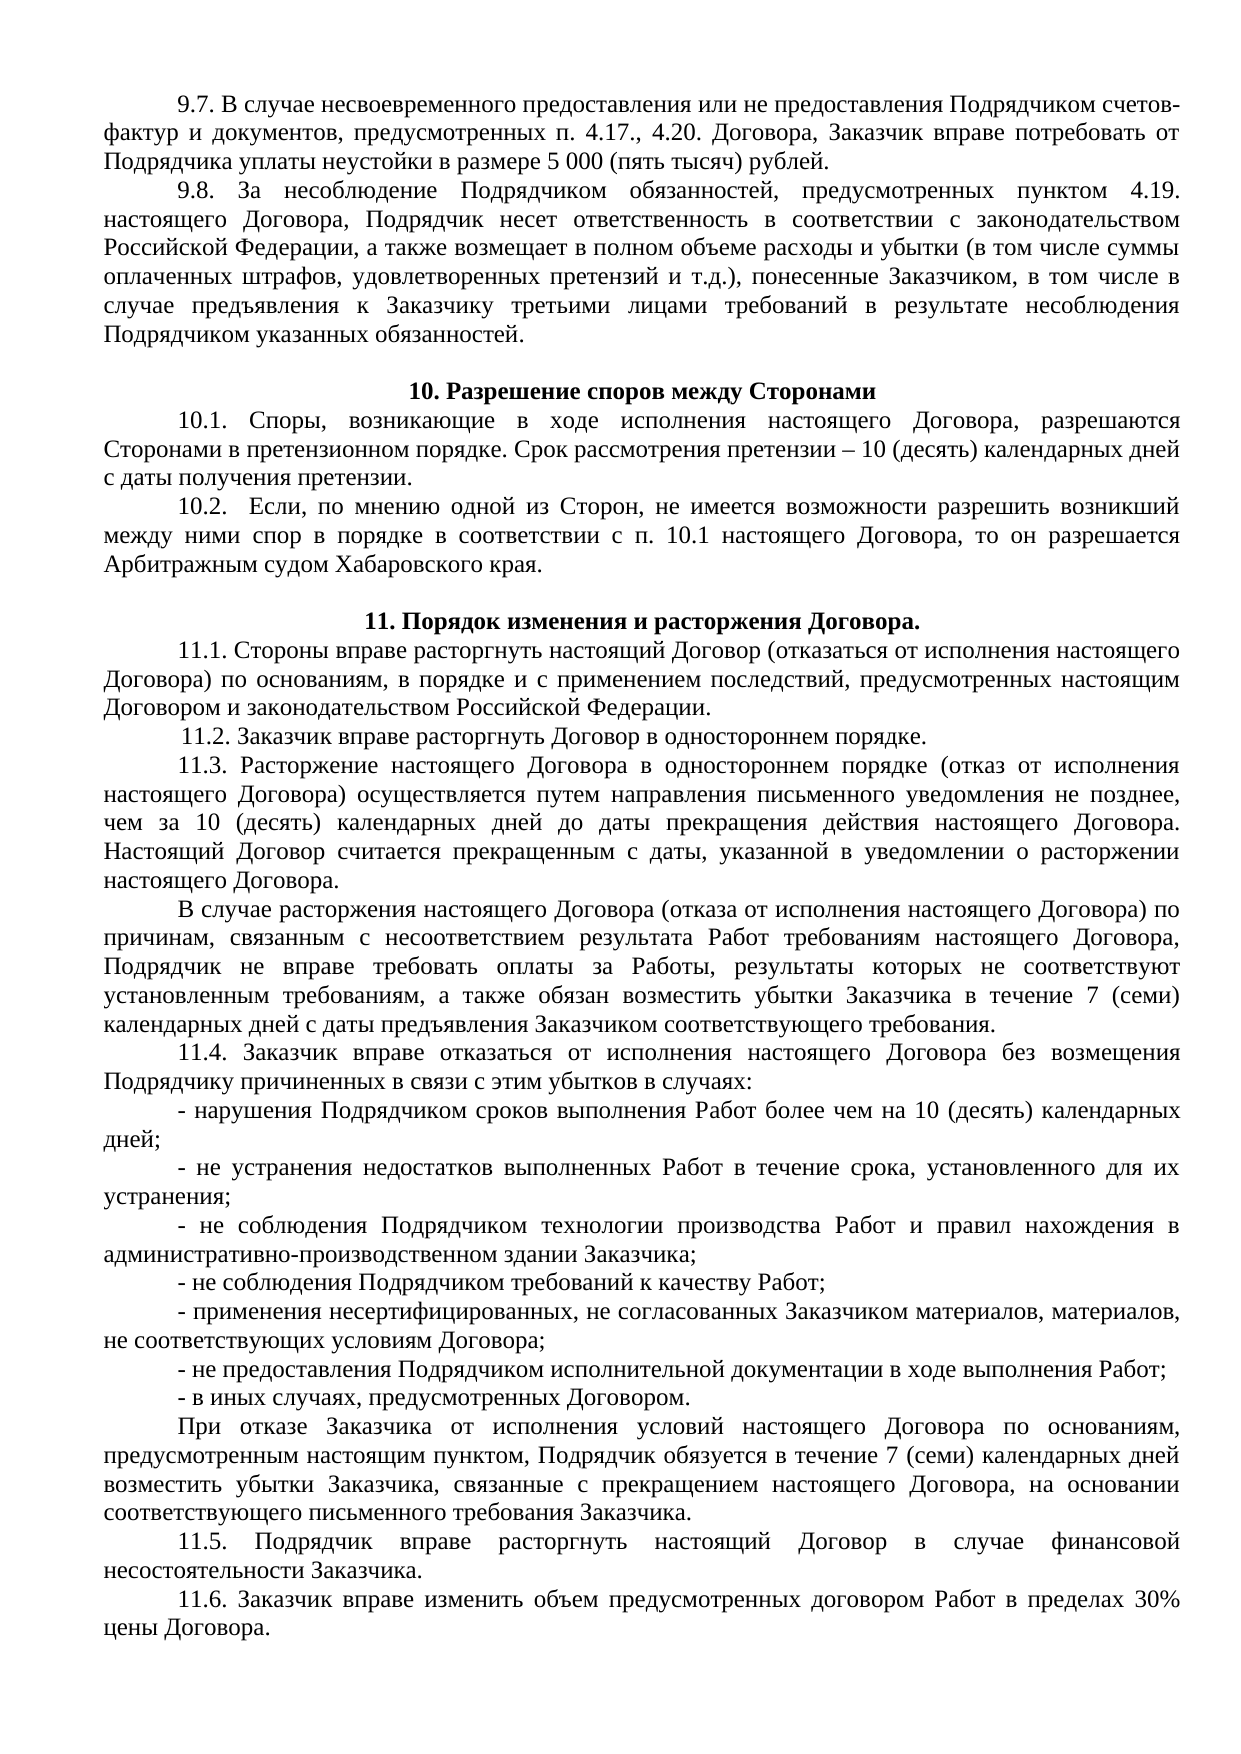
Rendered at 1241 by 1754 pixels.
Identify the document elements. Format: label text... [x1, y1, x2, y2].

text 11.5. Подрядчик вправе расторгнуть настоящий Договор в случае финансовой несостоятельности Заказчика. [103, 1526, 1181, 1584]
text 11.1. Стороны вправе расторгнуть настоящий Договор (отказаться от исполнения настоящего Договора) по основаниям, в порядке и с применением последствий, предусмотренных настоящим Договором и законодательством Российской Федерации. [103, 635, 1181, 721]
text 9.7. В случае несвоевременного предоставления или не предоставления Подрядчиком счетов-фактур и документов, предусмотренных п. 4.17., 4.20. Договора, Заказчик вправе потребовать от Подрядчика уплаты неустойки в размере 5 000 (пять тысяч) рублей. [103, 89, 1181, 175]
text - не предоставления Подрядчиком исполнительной документации в ходе выполнения Работ; [103, 1354, 1181, 1382]
text 9.8. За несоблюдение Подрядчиком обязанностей, предусмотренных пунктом 4.19. настоящего Договора, Подрядчик несет ответственность в соответствии с законодательством Российской Федерации, а также возмещает в полном объеме расходы и убытки (в том числе суммы оплаченных штрафов, удовлетворенных претензий и т.д.), понесенные Заказчиком, в том числе в случае предъявления к Заказчику третьими лицами требований в результате несоблюдения Подрядчиком указанных обязанностей. [103, 175, 1181, 347]
text 10.2. Если, по мнению одной из Сторон, не имеется возможности разрешить возникший между ними спор в порядке в соответствии с п. 10.1 настоящего Договора, то он разрешается Арбитражным судом Хабаровского края. [103, 491, 1181, 577]
text - в иных случаях, предусмотренных Договором. [103, 1382, 1181, 1411]
text При отказе Заказчика от исполнения условий настоящего Договора по основаниям, предусмотренным настоящим пунктом, Подрядчик обязуется в течение 7 (семи) календарных дней возместить убытки Заказчика, связанные с прекращением настоящего Договора, на основании соответствующего письменного требования Заказчика. [103, 1411, 1181, 1526]
text 11. Порядок изменения и расторжения Договора. [103, 606, 1181, 635]
text 11.4. Заказчик вправе отказаться от исполнения настоящего Договора без возмещения Подрядчику причиненных в связи с этим убытков в случаях: [103, 1037, 1181, 1095]
text 11.6. Заказчик вправе изменить объем предусмотренных договором Работ в пределах 30% цены Договора. [103, 1584, 1181, 1641]
text - не соблюдения Подрядчиком требований к качеству Работ; [103, 1267, 1181, 1296]
text 11.3. Расторжение настоящего Договора в одностороннем порядке (отказ от исполнения настоящего Договора) осуществляется путем направления письменного уведомления не позднее, чем за 10 (десять) календарных дней до даты прекращения действия настоящего Договора. Настоящий Договор считается прекращенным с даты, указанной в уведомлении о расторжении настоящего Договора. [103, 750, 1181, 894]
text - нарушения Подрядчиком сроков выполнения Работ более чем на 10 (десять) календарных дней; [103, 1095, 1181, 1152]
text - не устранения недостатков выполненных Работ в течение срока, установленного для их устранения; [103, 1152, 1181, 1210]
text 11.2. Заказчик вправе расторгнуть Договор в одностороннем порядке. [103, 721, 1181, 750]
text В случае расторжения настоящего Договора (отказа от исполнения настоящего Договора) по причинам, связанным с несоответствием результата Работ требованиям настоящего Договора, Подрядчик не вправе требовать оплаты за Работы, результаты которых не соответствуют установленным требованиям, а также обязан возместить убытки Заказчика в течение 7 (семи) календарных дней с даты предъявления Заказчиком соответствующего требования. [103, 894, 1181, 1037]
text - не соблюдения Подрядчиком технологии производства Работ и правил нахождения в административно-производственном здании Заказчика; [103, 1210, 1181, 1267]
text 10. Разрешение споров между Сторонами [103, 376, 1181, 405]
text - применения несертифицированных, не согласованных Заказчиком материалов, материалов, не соответствующих условиям Договора; [103, 1296, 1181, 1354]
text 10.1. Споры, возникающие в ходе исполнения настоящего Договора, разрешаются Сторонами в претензионном порядке. Срок рассмотрения претензии – 10 (десять) календарных дней с даты получения претензии. [103, 405, 1181, 491]
